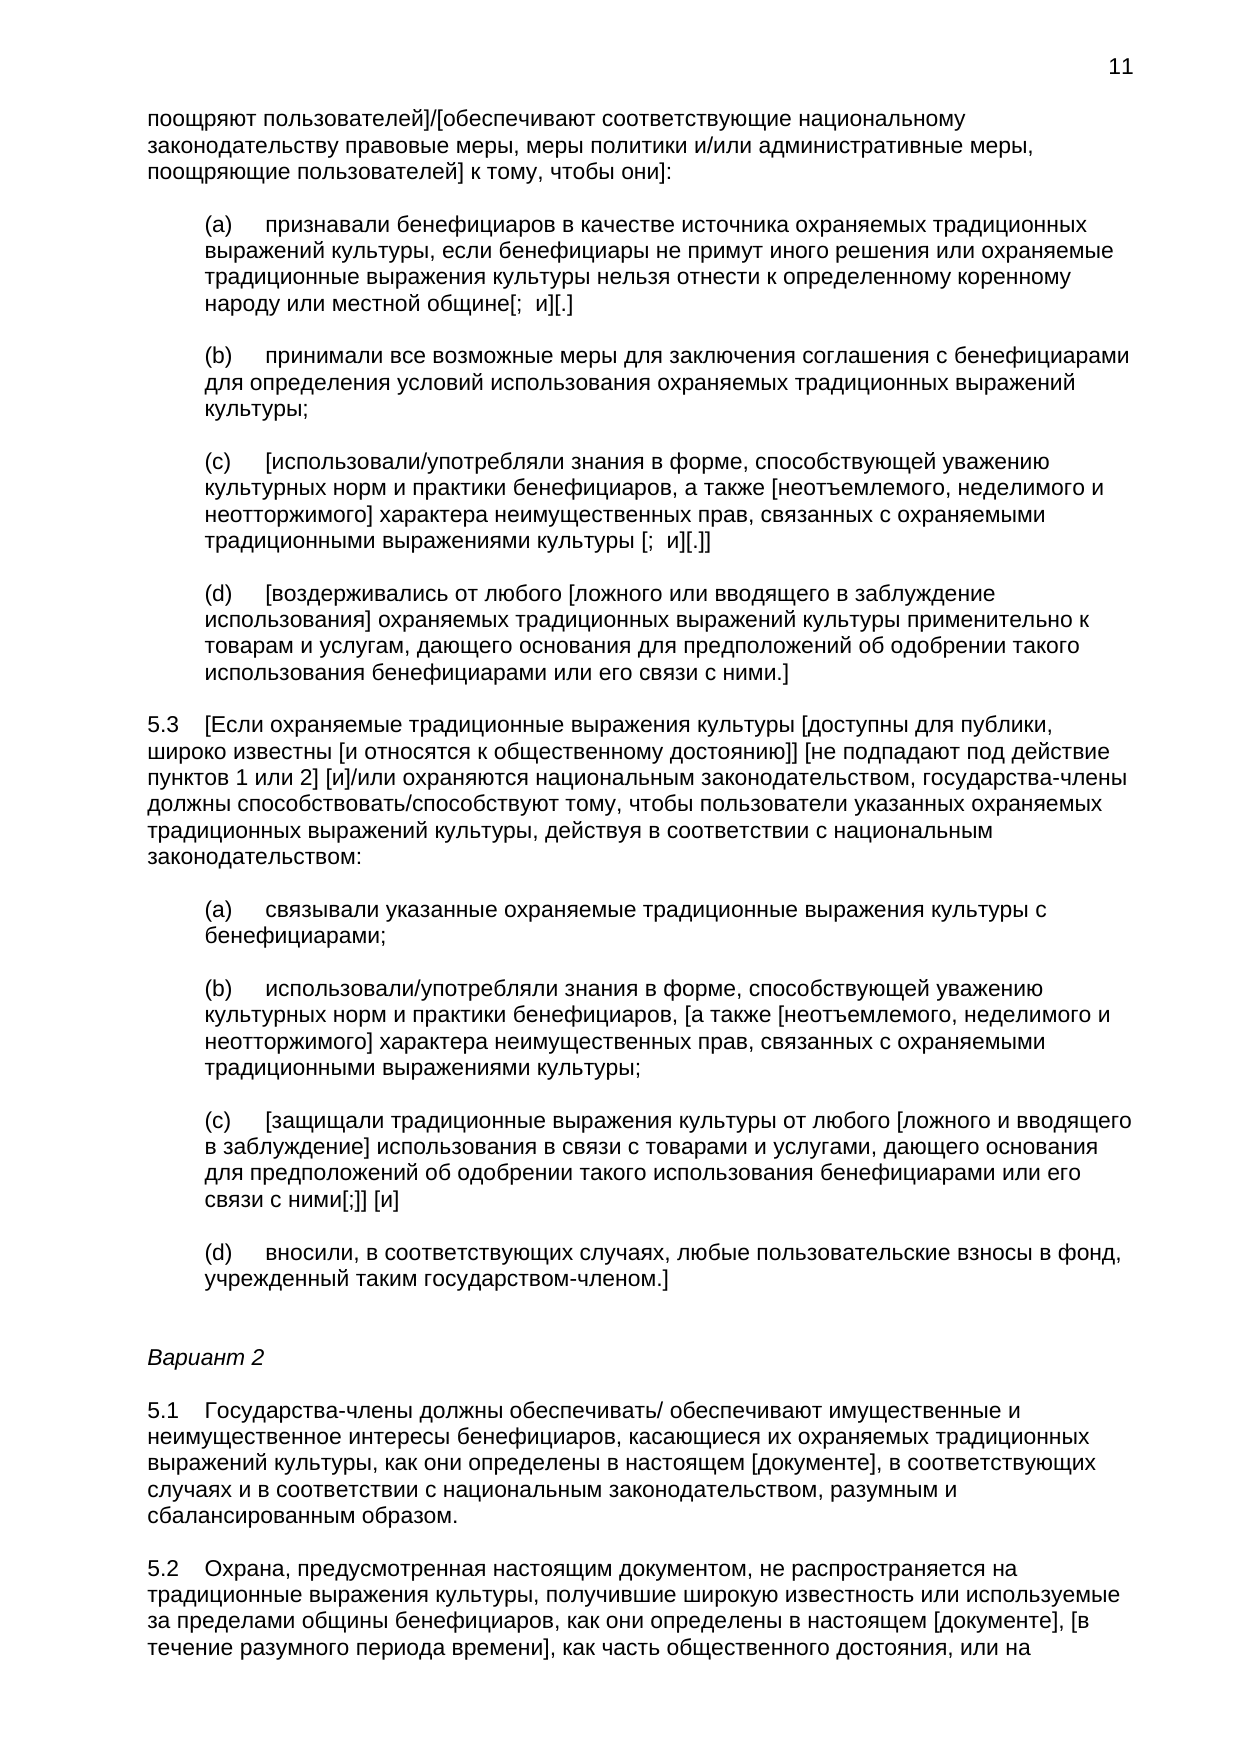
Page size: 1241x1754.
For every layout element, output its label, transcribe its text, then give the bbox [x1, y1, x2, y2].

text (a) связывали указанные охраняемые традиционные выражения культуры с бенефициарами; [204, 896, 1134, 948]
text 5.1 Государства-члены должны обеспечивать/ обеспечивают имущественные и неимущественное интересы бенефициаров, касающиеся их охраняемых традиционных выражений культуры, как они определены в настоящем [документе], в соответствующих случаях и в соответствии с национальным законодательством, разумным и сбалансированным образом. [147, 1397, 1134, 1528]
text 5.3 [Если охраняемые традиционные выражения культуры [доступны для публики, широко известны [и относятся к общественному достоянию]] [не подпадают под действие пунктов 1 или 2] [и]/или охраняются национальным законодательством, государства-члены должны способствовать/способствуют тому, чтобы пользователи указанных охраняемых традиционных выражений культуры, действуя в соответствии с национальным законодательством: [147, 711, 1134, 869]
text (d) [воздерживались от любого [ложного или вводящего в заблуждение использования] охраняемых традиционных выражений культуры применительно к товарам и услугам, дающего основания для предположений об одобрении такого использования бенефициарами или его связи с ними.] [204, 579, 1134, 685]
text Вариант 2 [147, 1344, 1134, 1370]
text (b) использовали/употребляли знания в форме, способствующей уважению культурных норм и практики бенефициаров, [а также [неотъемлемого, неделимого и неотторжимого] характера неимущественных прав, связанных с охраняемыми традиционными выражениями культуры; [204, 975, 1134, 1080]
text (c) [использовали/употребляли знания в форме, способствующей уважению культурных норм и практики бенефициаров, а также [неотъемлемого, неделимого и неотторжимого] характера неимущественных прав, связанных с охраняемыми традиционными выражениями культуры [; и][.]] [204, 448, 1134, 553]
text (c) [защищали традиционные выражения культуры от любого [ложного и вводящего в заблуждение] использования в связи с товарами и услугами, дающего основания для предположений об одобрении такого использования бенефициарами или его связи с ними[;]] [и] [204, 1107, 1134, 1212]
text (b) принимали все возможные меры для заключения соглашения с бенефициарами для определения условий использования охраняемых традиционных выражений культуры; [204, 342, 1134, 421]
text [147, 1555, 1134, 1660]
text (a) признавали бенефициаров в качестве источника охраняемых традиционных выражений культуры, если бенефициары не примут иного решения или охраняемые традиционные выражения культуры нельзя отнести к определенному коренному народу или местной общине[; и][.] [204, 211, 1134, 316]
text (d) вносили, в соответствующих случаях, любые пользовательские взносы в фонд, учрежденный таким государством-членом.] [204, 1238, 1134, 1291]
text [147, 105, 1134, 184]
